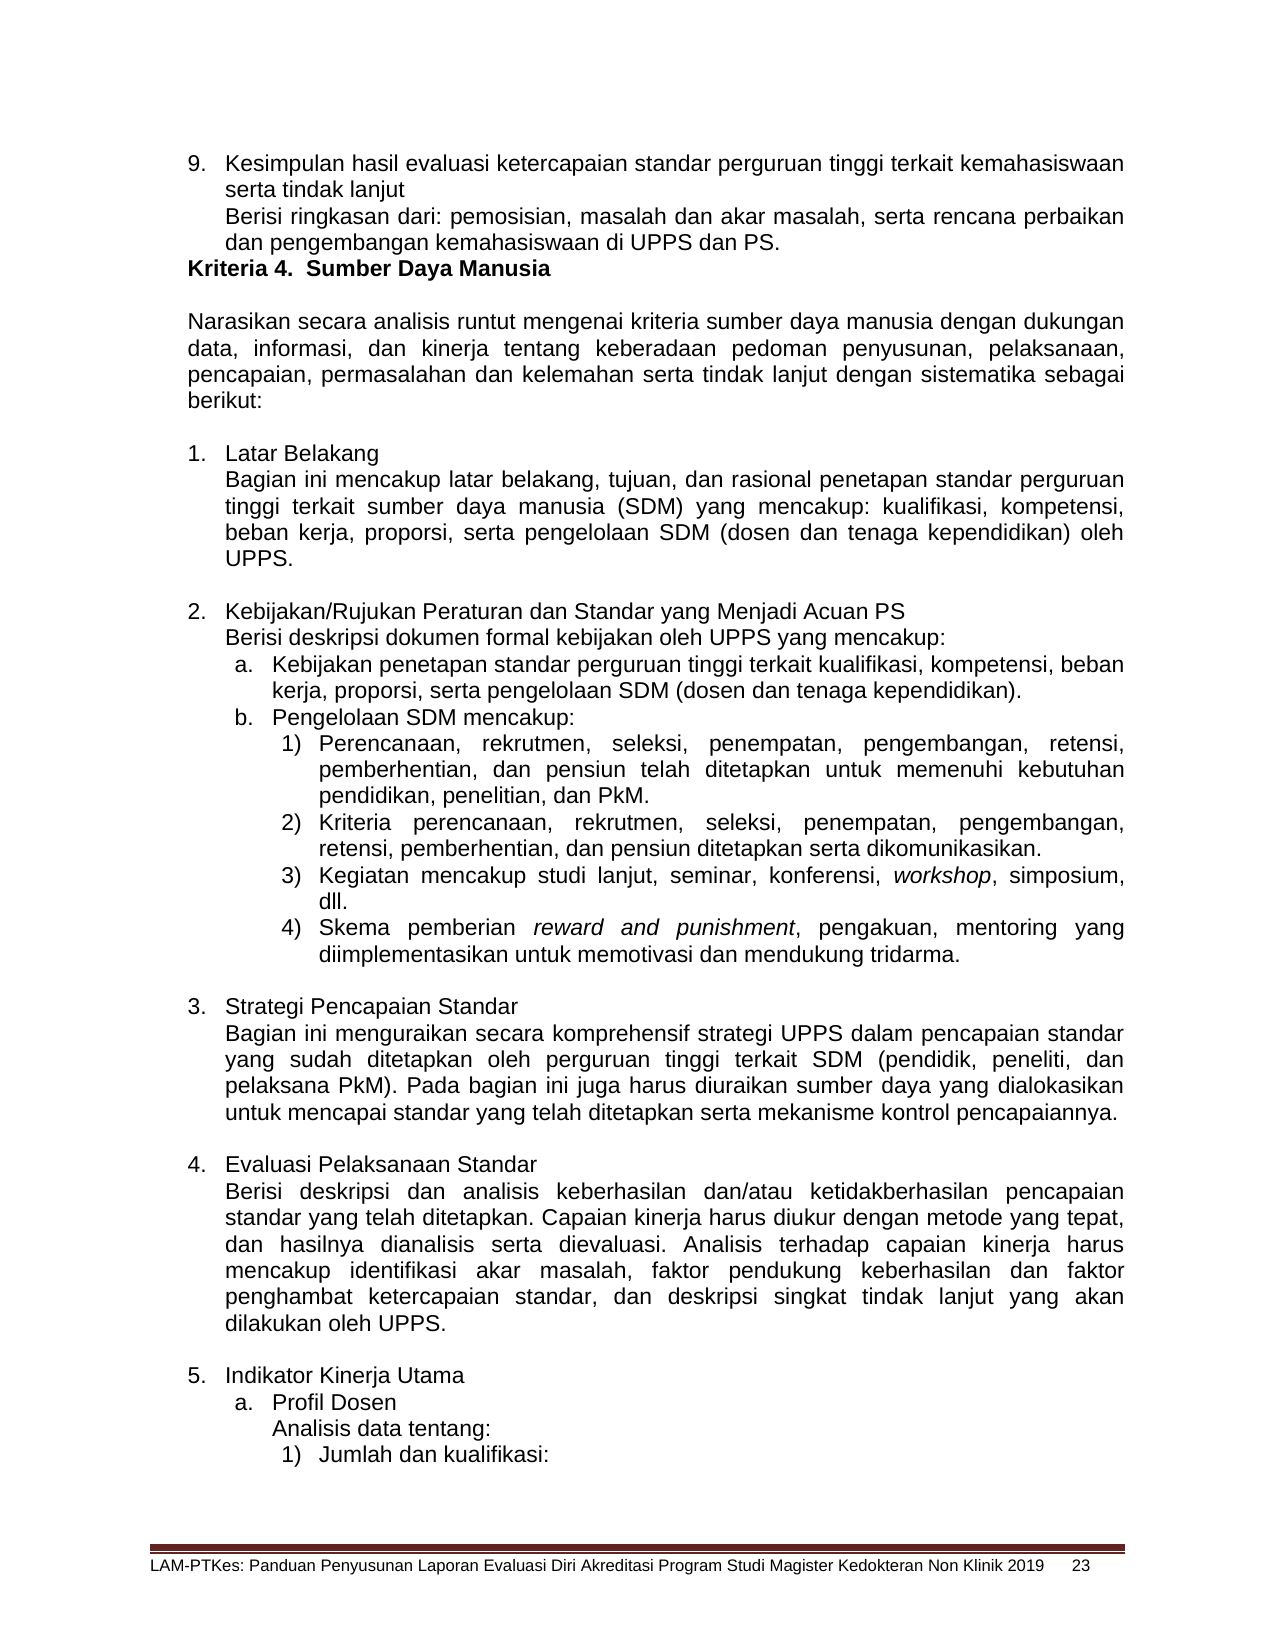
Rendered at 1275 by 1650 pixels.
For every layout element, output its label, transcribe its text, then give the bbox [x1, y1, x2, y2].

list Perencanaan, rekrutmen, seleksi, penempatan, pengembangan, retensi, pemberhentian, dan pensiun telah ditetapkan untuk memenuhi kebutuhan pendidikan, penelitian, dan PkM. [281, 730, 1125, 809]
text Bagian ini menguraikan secara komprehensif strategi UPPS dalam pencapaian standar yang sudah ditetapkan oleh perguruan tinggi terkait SDM (pendidik, peneliti, dan pelaksana PkM). Pada bagian ini juga harus diuraikan sumber daya yang dialokasikan untuk mencapai standar yang telah ditetapkan serta mekanisme kontrol pencapaiannya. [225, 1020, 1125, 1125]
text Berisi deskripsi dokumen formal kebijakan oleh UPPS yang mencakup: [225, 624, 1125, 651]
list Evaluasi Pelaksanaan Standar [187, 1151, 1125, 1178]
list Kesimpulan hasil evaluasi ketercapaian standar perguruan tinggi terkait kemahasiswaan serta tindak lanjut [187, 150, 1125, 203]
text Bagian ini mencakup latar belakang, tujuan, dan rasional penetapan standar perguruan tinggi terkait sumber daya manusia (SDM) yang mencakup: kualifikasi, kompetensi, beban kerja, proporsi, serta pengelolaan SDM (dosen dan tenaga kependidikan) oleh UPPS. [225, 466, 1125, 572]
text Analisis data tentang: [272, 1415, 1125, 1441]
list Latar Belakang [187, 440, 1125, 466]
list Indikator Kinerja Utama [187, 1362, 1125, 1389]
subtitle Kriteria 4. Sumber Daya Manusia [187, 255, 1125, 282]
list Pengelolaan SDM mencakup: [234, 703, 1125, 730]
list Kebijakan/Rujukan Peraturan dan Standar yang Menjadi Acuan PS [187, 598, 1125, 624]
text Berisi ringkasan dari: pemosisian, masalah dan akar masalah, serta rencana perbaikan dan pengembangan kemahasiswaan di UPPS dan PS. [225, 203, 1125, 255]
list Skema pemberian reward and punishment, pengakuan, mentoring yang diimplementasikan untuk memotivasi dan mendukung tridarma. [281, 914, 1125, 967]
list Profil Dosen [234, 1389, 1125, 1415]
list Kebijakan penetapan standar perguruan tinggi terkait kualifikasi, kompetensi, beban kerja, proporsi, serta pengelolaan SDM (dosen dan tenaga kependidikan). [234, 651, 1125, 703]
list Kegiatan mencakup studi lanjut, seminar, konferensi, workshop, simposium, dll. [281, 862, 1125, 914]
list Kriteria perencanaan, rekrutmen, seleksi, penempatan, pengembangan, retensi, pemberhentian, dan pensiun ditetapkan serta dikomunikasikan. [281, 809, 1125, 862]
text Narasikan secara analisis runtut mengenai kriteria sumber daya manusia dengan dukungan data, informasi, dan kinerja tentang keberadaan pedoman penyusunan, pelaksanaan, pencapaian, permasalahan dan kelemahan serta tindak lanjut dengan sistematika sebagai berikut: [187, 308, 1125, 413]
list Jumlah dan kualifikasi: [281, 1441, 1125, 1468]
list Strategi Pencapaian Standar [187, 993, 1125, 1020]
text Berisi deskripsi dan analisis keberhasilan dan/atau ketidakberhasilan pencapaian standar yang telah ditetapkan. Capaian kinerja harus diukur dengan metode yang tepat, dan hasilnya dianalisis serta dievaluasi. Analisis terhadap capaian kinerja harus mencakup identifikasi akar masalah, faktor pendukung keberhasilan dan faktor penghambat ketercapaian standar, dan deskripsi singkat tindak lanjut yang akan dilakukan oleh UPPS. [225, 1178, 1125, 1336]
